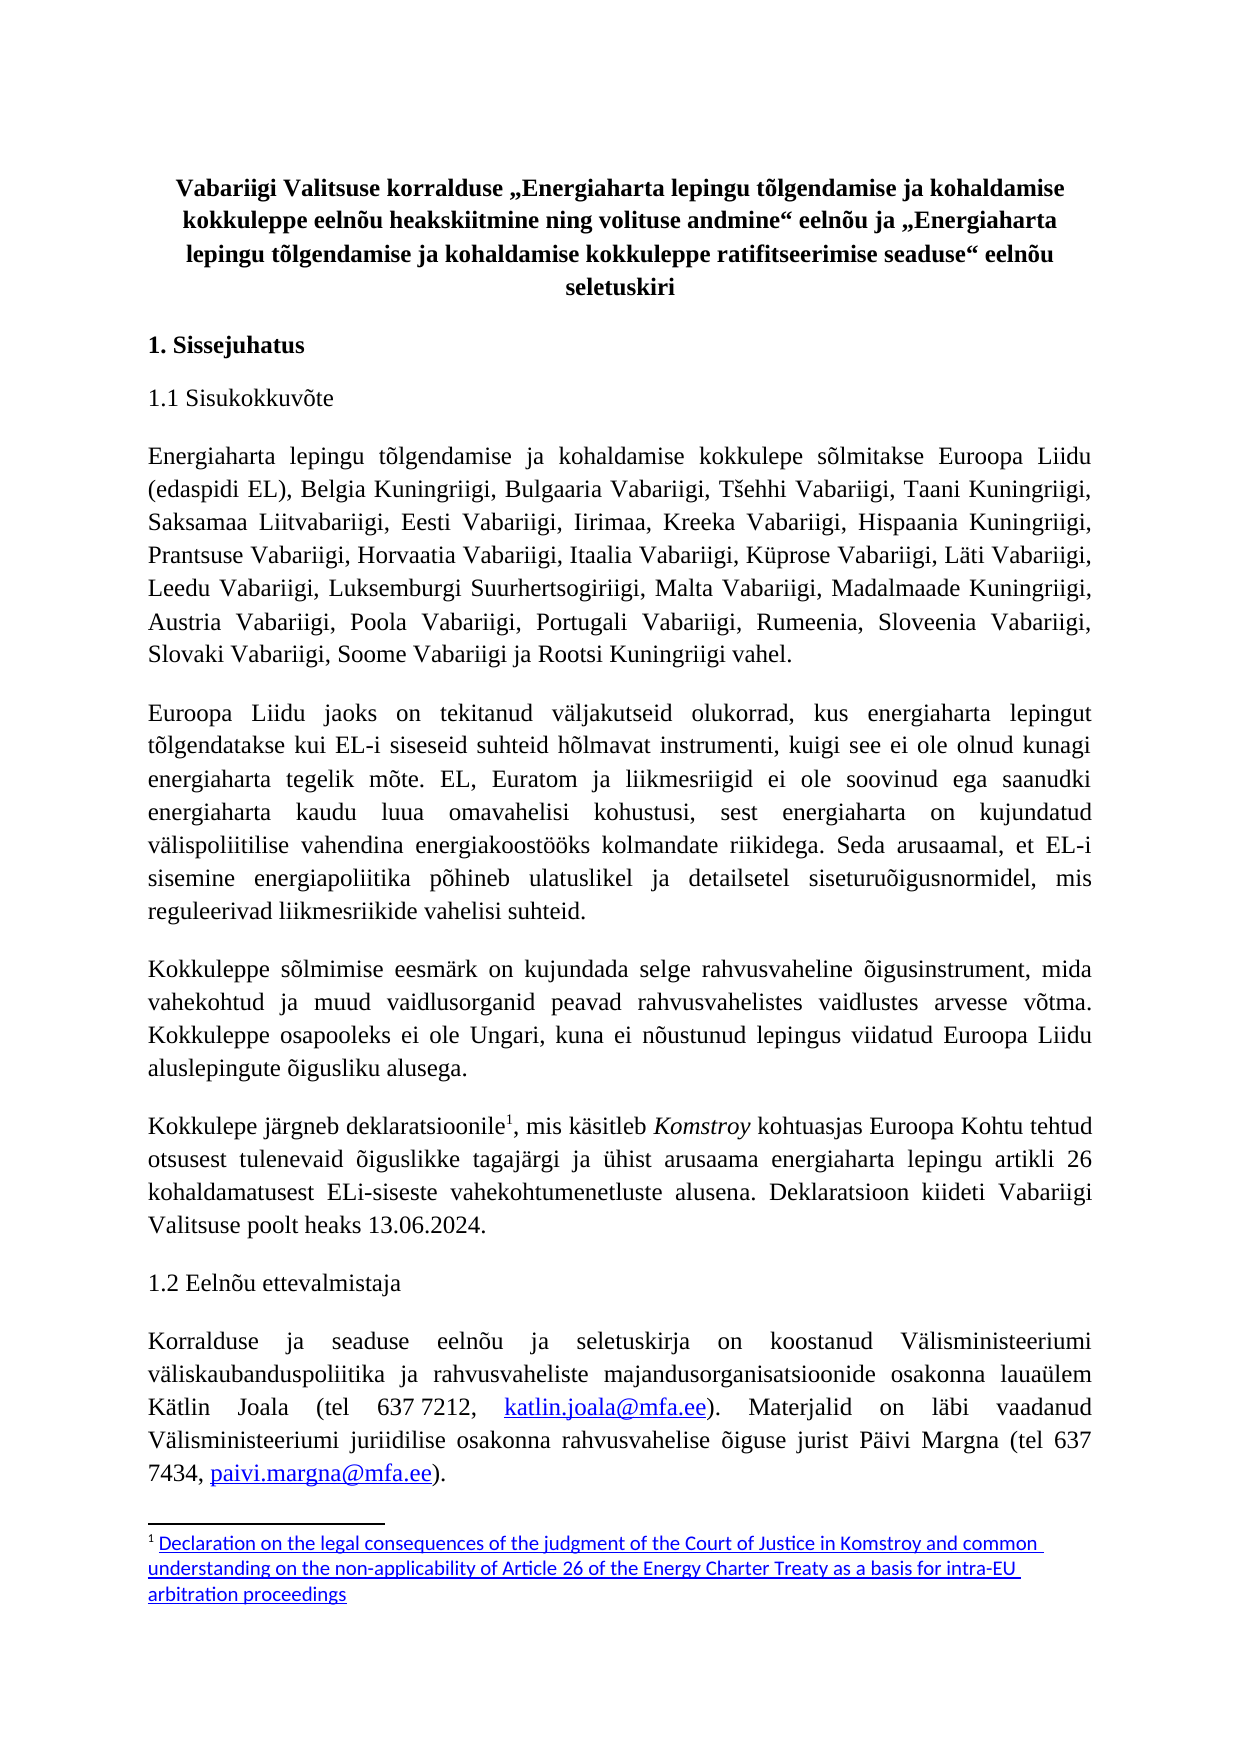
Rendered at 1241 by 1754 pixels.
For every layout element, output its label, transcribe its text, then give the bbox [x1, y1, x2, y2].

text Kokkulepe järgneb deklaratsioonile, mis käsitleb Komstroy kohtuasjas Euroopa Kohtu tehtud otsusest tulenevaid õiguslikke tagajärgi ja ühist arusaama energiaharta lepingu artikli 26 kohaldamatusest ELi-siseste vahekohtumenetluste alusena. Deklaratsioon kiideti Vabariigi Valitsuse poolt heaks 13.06.2024. [148, 1111, 1093, 1239]
list Sisukokkuvõte [148, 383, 1093, 412]
text Energiaharta lepingu tõlgendamise ja kohaldamise kokkulepe sõlmitakse Euroopa Liidu (edaspidi EL), Belgia Kuningriigi, Bulgaaria Vabariigi, Tšehhi Vabariigi, Taani Kuningriigi, Saksamaa Liitvabariigi, Eesti Vabariigi, Iirimaa, Kreeka Vabariigi, Hispaania Kuningriigi, Prantsuse Vabariigi, Horvaatia Vabariigi, Itaalia Vabariigi, Küprose Vabariigi, Läti Vabariigi, Leedu Vabariigi, Luksemburgi Suurhertsogiriigi, Malta Vabariigi, Madalmaade Kuningriigi, Austria Vabariigi, Poola Vabariigi, Portugali Vabariigi, Rumeenia, Sloveenia Vabariigi, Slovaki Vabariigi, Soome Vabariigi ja Rootsi Kuningriigi vahel. [148, 441, 1093, 668]
text Kokkuleppe sõlmimise eesmärk on kujundada selge rahvusvaheline õigusinstrument, mida vahekohtud ja muud vaidlusorganid peavad rahvusvahelistes vaidlustes arvesse võtma. Kokkuleppe osapooleks ei ole Ungari, kuna ei nõustunud lepingus viidatud Euroopa Liidu aluslepingute õigusliku alusega. [148, 954, 1093, 1082]
list Eelnõu ettevalmistaja [148, 1268, 1093, 1297]
text 1. Sissejuhatus [148, 330, 1093, 358]
text Vabariigi Valitsuse korralduse „Energiaharta lepingu tõlgendamise ja kohaldamise kokkuleppe eelnõu heakskiitmine ning volituse andmine“ eelnõu ja „Energiaharta lepingu tõlgendamise ja kohaldamise kokkuleppe ratifitseerimise seaduse“ eelnõu seletuskiri [148, 173, 1093, 300]
text Korralduse ja seaduse eelnõu ja seletuskirja on koostanud Välisministeeriumi väliskaubanduspoliitika ja rahvusvaheliste majandusorganisatsioonide osakonna lauaülem Kätlin Joala (tel 637 7212, katlin.joala@mfa.ee). Materjalid on läbi vaadanud Välisministeeriumi juriidilise osakonna rahvusvahelise õiguse jurist Päivi Margna (tel 637 7434, paivi.margna@mfa.ee). [148, 1326, 1093, 1487]
text Euroopa Liidu jaoks on tekitanud väljakutseid olukorrad, kus energiaharta lepingut tõlgendatakse kui EL-i siseseid suhteid hõlmavat instrumenti, kuigi see ei ole olnud kunagi energiaharta tegelik mõte. EL, Euratom ja liikmesriigid ei ole soovinud ega saanudki energiaharta kaudu luua omavahelisi kohustusi, sest energiaharta on kujundatud välispoliitilise vahendina energiakoostööks kolmandate riikidega. Seda arusaamal, et EL-i sisemine energiapoliitika põhineb ulatuslikel ja detailsetel siseturuõigusnormidel, mis reguleerivad liikmesriikide vahelisi suhteid. [148, 698, 1093, 924]
